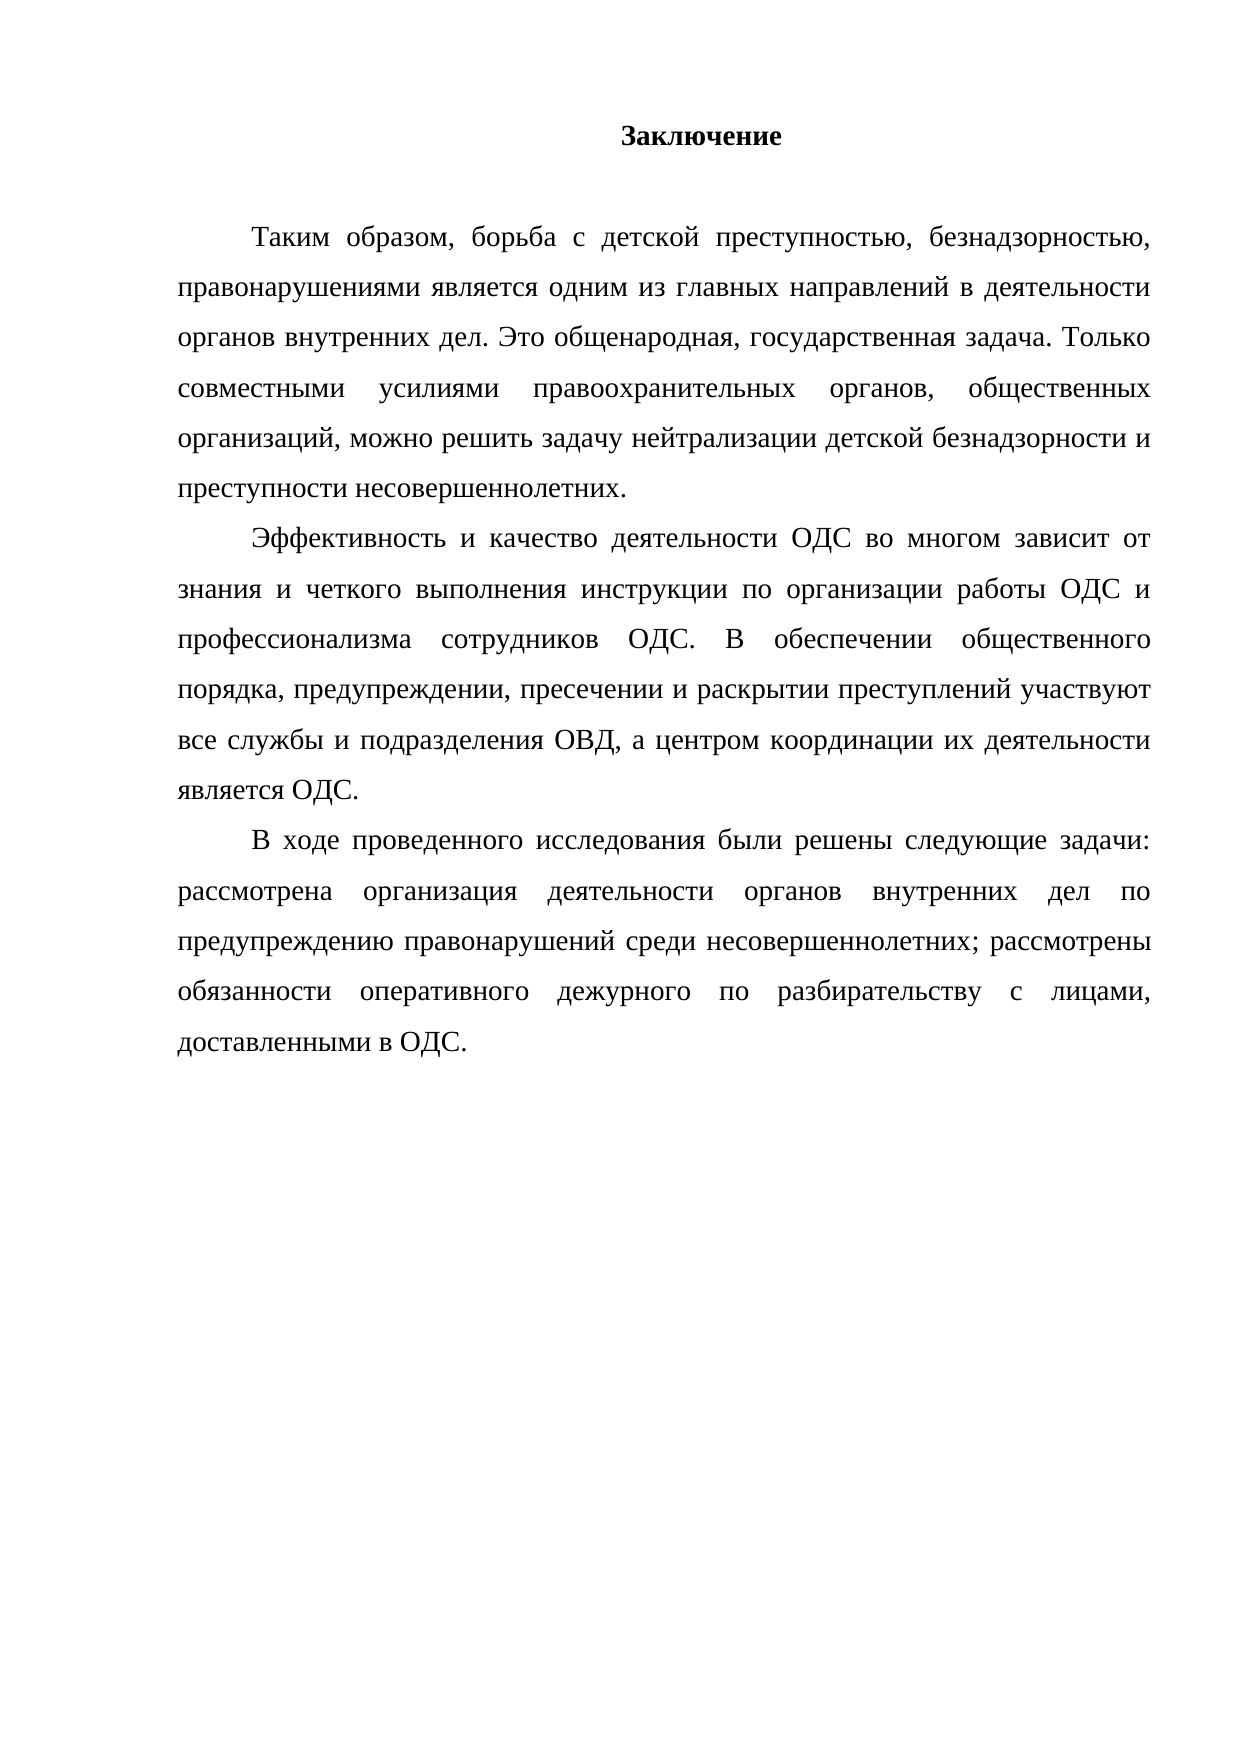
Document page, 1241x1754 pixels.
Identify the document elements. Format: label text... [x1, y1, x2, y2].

text Заключение [177, 118, 1152, 152]
text Таким образом, борьба с детской преступностью, безнадзорностью, правонарушениями является одним из главных направлений в деятельности органов внутренних дел. Это общенародная, государственная задача. Только совместными усилиями правоохранительных органов, общественных организаций, можно решить задачу нейтрализации детской безнадзорности и преступности несовершеннолетних. [177, 219, 1152, 504]
text Эффективность и качество деятельности ОДС во многом зависит от знания и четкого выполнения инструкции по организации работы ОДС и профессионализма сотрудников ОДС. В обеспечении общественного порядка, предупреждении, пресечении и раскрытии преступлений участвуют все службы и подразделения ОВД, а центром координации их деятельности является ОДС. [177, 521, 1152, 806]
text В ходе проведенного исследования были решены следующие задачи: рассмотрена организация деятельности органов внутренних дел по предупреждению правонарушений среди несовершеннолетних; рассмотрены обязанности оперативного дежурного по разбирательству с лицами, доставленными в ОДС. [177, 822, 1152, 1057]
